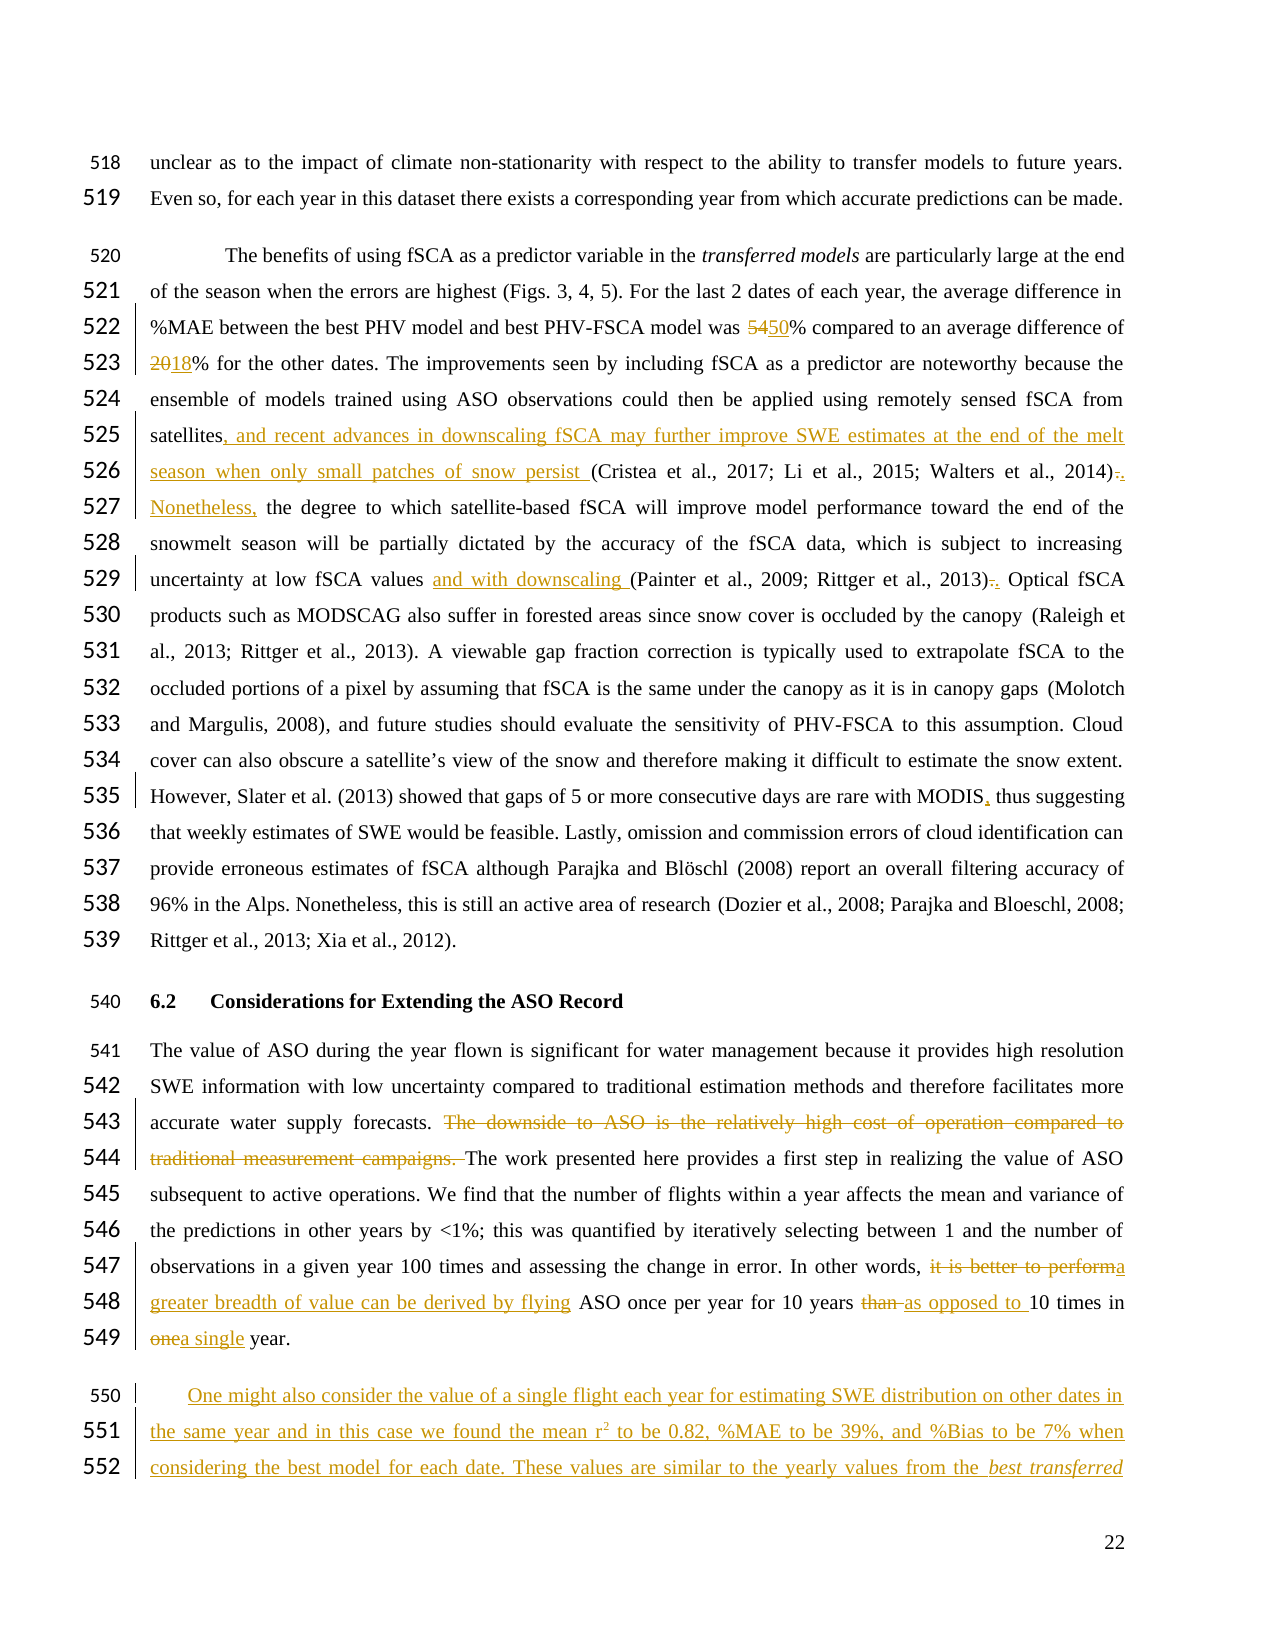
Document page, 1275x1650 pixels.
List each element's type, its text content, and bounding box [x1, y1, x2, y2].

text The value of ASO during the year flown is significant for water management because it provides high resolution SWE information with low uncertainty compared to traditional estimation methods and therefore facilitates more accurate water supply forecasts. The work presented here provides a first step in realizing the value of ASO subsequent to active operations. We find that the number of flights within a year affects the mean and variance of the predictions in other years by <1%; this was quantified by iteratively selecting between 1 and the number of observations in a given year 100 times and assessing the change in error. In other words, ASO once per year for 10 years 10 times in year. [150, 1038, 1125, 1350]
subtitle Considerations for Extending the ASO Record [150, 989, 1125, 1013]
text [150, 150, 1125, 210]
text The benefits of using fSCA as a predictor variable in the transferred models are particularly large at the end of the season when the errors are highest (Figs. 3, 4, 5). For the last 2 dates of each year, the average difference in %MAE between the best PHV model and best PHV-FSCA model was % compared to an average difference of % for the other dates. The improvements seen by including fSCA as a predictor are noteworthy because the ensemble of models trained using ASO observations could then be applied using remotely sensed fSCA from satellites(Cristea et al., 2017; Li et al., 2015; Walters et al., 2014) the degree to which satellite-based fSCA will improve model performance toward the end of the snowmelt season will be partially dictated by the accuracy of the fSCA data, which is subject to increasing uncertainty at low fSCA values (Painter et al., 2009; Rittger et al., 2013) Optical fSCA products such as MODSCAG also suffer in forested areas since snow cover is occluded by the canopy (Raleigh et al., 2013; Rittger et al., 2013). A viewable gap fraction correction is typically used to extrapolate fSCA to the occluded portions of a pixel by assuming that fSCA is the same under the canopy as it is in canopy gaps (Molotch and Margulis, 2008), and future studies should evaluate the sensitivity of PHV-FSCA to this assumption. Cloud cover can also obscure a satellite’s view of the snow and therefore making it difficult to estimate the snow extent. However, Slater et al. (2013) showed that gaps of 5 or more consecutive days are rare with MODIS thus suggesting that weekly estimates of SWE would be feasible. Lastly, omission and commission errors of cloud identification can provide erroneous estimates of fSCA although Parajka and Blöschl (2008) report an overall filtering accuracy of 96% in the Alps. Nonetheless, this is still an active area of research (Dozier et al., 2008; Parajka and Bloeschl, 2008; Rittger et al., 2013; Xia et al., 2012). [150, 243, 1125, 952]
